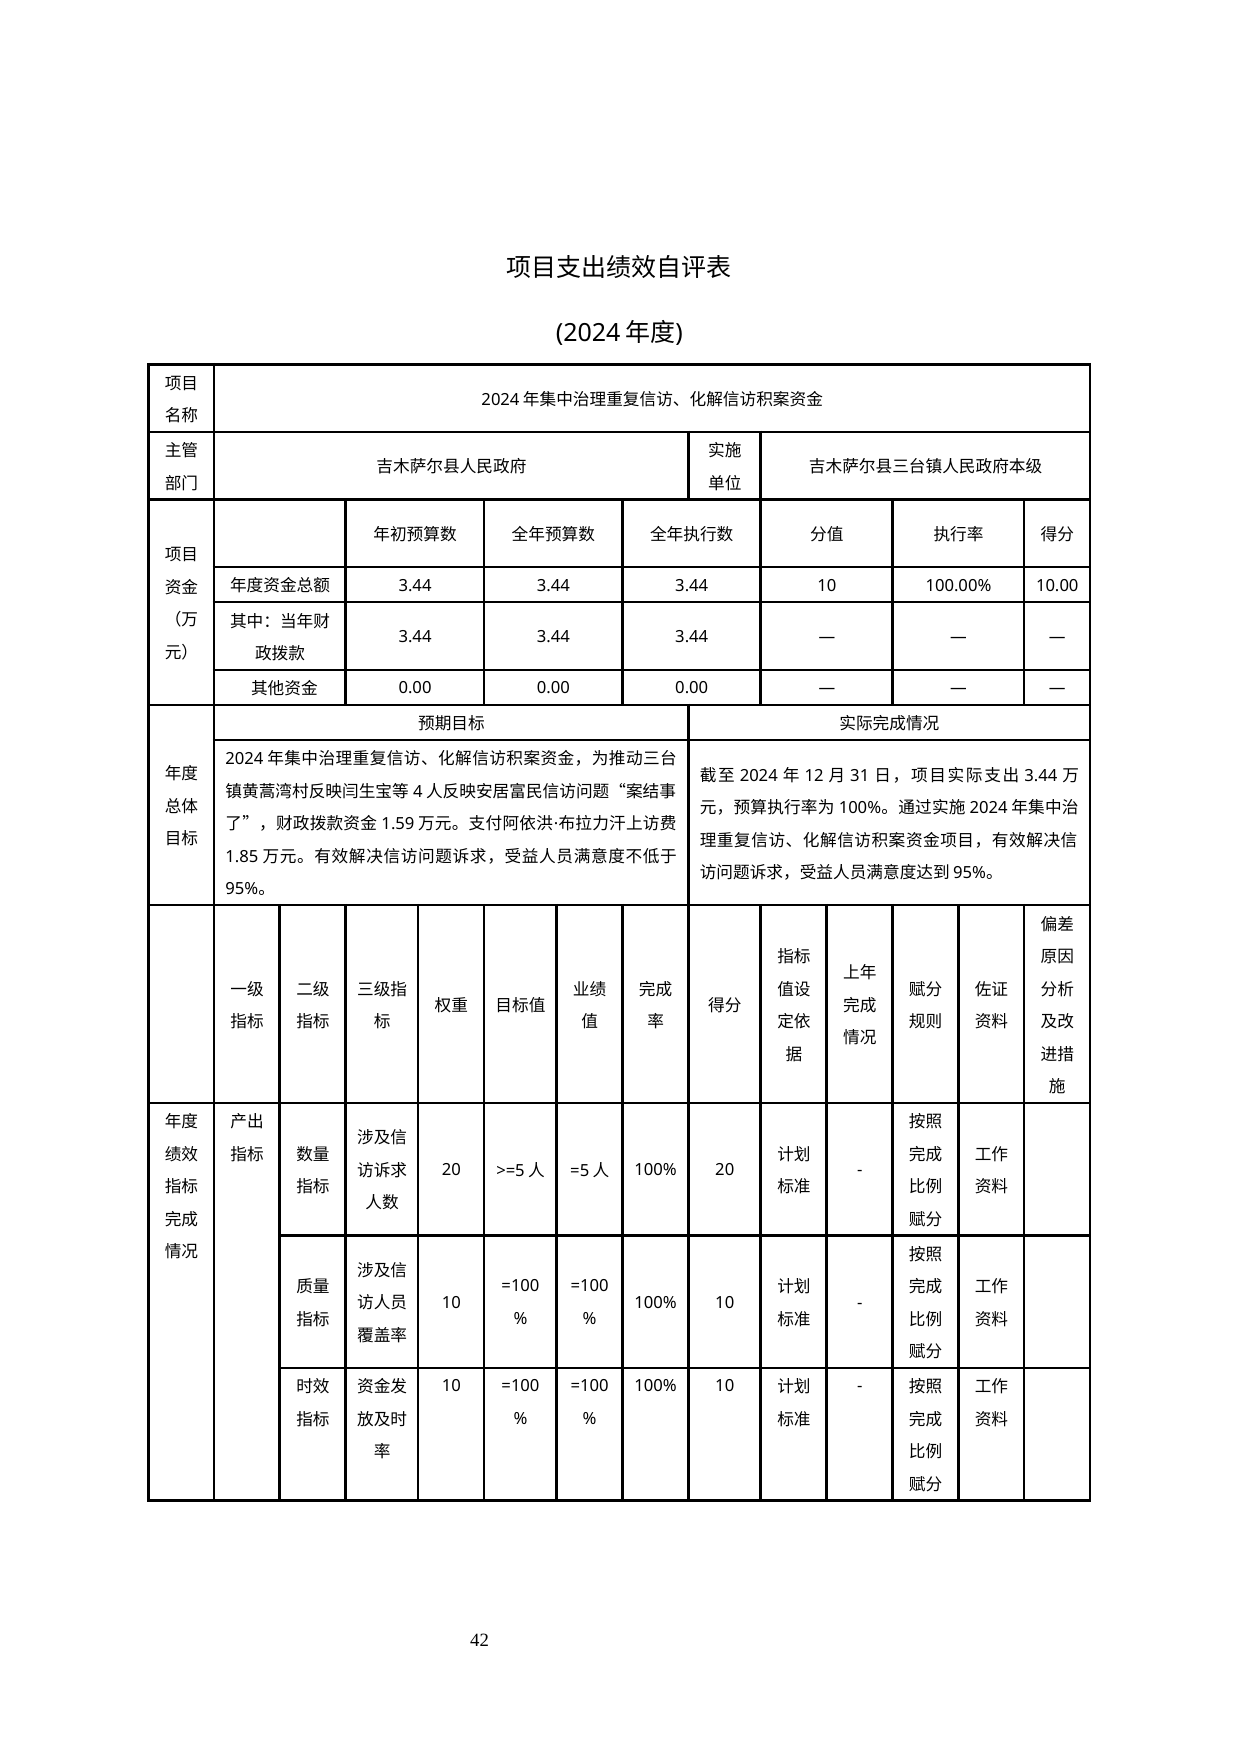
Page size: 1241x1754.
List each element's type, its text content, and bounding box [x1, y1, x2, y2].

table_cell 资金发放及时率 [347, 1369, 417, 1499]
table_cell 吉木萨尔县人民政府 [215, 433, 687, 498]
table_cell 20 [419, 1104, 483, 1234]
table_cell - [828, 1237, 891, 1367]
table_cell 时效指标 [281, 1369, 344, 1499]
table_cell 二级指标 [281, 906, 344, 1101]
table_cell 工作资料 [960, 1369, 1023, 1499]
table_cell 年初预算数 [347, 501, 483, 566]
table_cell 10.00 [1025, 568, 1089, 601]
table_cell 完成率 [624, 906, 687, 1101]
table_cell - [828, 1369, 891, 1499]
table_cell 项目名称 [150, 366, 213, 431]
table_cell 全年执行数 [624, 501, 759, 566]
table_cell 10 [419, 1237, 483, 1367]
table_cell 0.00 [347, 671, 483, 703]
table_cell =100% [485, 1237, 555, 1367]
table_cell - [828, 1104, 891, 1234]
table_cell 3.44 [624, 603, 759, 668]
table_cell 工作资料 [960, 1237, 1023, 1367]
table_cell 100% [624, 1369, 687, 1499]
table_cell 全年预算数 [485, 501, 621, 566]
table_cell 2024年集中治理重复信访、化解信访积案资金，为推动三台镇黄蒿湾村反映闫生宝等4人反映安居富民信访问题“案结事了”，财政拨款资金1.59万元。支付阿依洪·布拉力汗上访费1.85万元。有效解决信访问题诉求，受益人员满意度不低于95%。 [215, 741, 687, 904]
table_cell 佐证资料 [960, 906, 1023, 1101]
table_cell 项目资金（万元） [150, 501, 213, 703]
table_cell 年度总体目标 [150, 706, 213, 904]
table_cell 涉及信访诉求人数 [347, 1104, 417, 1234]
table_cell 计划标准 [762, 1104, 825, 1234]
table_cell 3.44 [485, 603, 621, 668]
table_cell 100% [624, 1104, 687, 1234]
table_cell 三级指标 [347, 906, 417, 1101]
table_cell — [1025, 671, 1089, 703]
table_cell 10 [419, 1369, 483, 1499]
table_cell 3.44 [624, 568, 759, 601]
table_cell 按照完成比例赋分 [894, 1369, 957, 1499]
table_cell 一级指标 [215, 906, 278, 1101]
table_cell 吉木萨尔县三台镇人民政府本级 [762, 433, 1089, 498]
table_cell 0.00 [485, 671, 621, 703]
table_cell 目标值 [485, 906, 555, 1101]
table_cell 工作资料 [960, 1104, 1023, 1234]
table_cell 3.44 [347, 568, 483, 601]
table_cell 计划标准 [762, 1237, 825, 1367]
table_cell 数量指标 [281, 1104, 344, 1234]
table_cell — [1025, 603, 1089, 668]
table_cell =100% [485, 1369, 555, 1499]
table_cell 涉及信访人员覆盖率 [347, 1237, 417, 1367]
table_cell 年度资金总额 [215, 568, 344, 601]
table_cell 100.00% [894, 568, 1023, 601]
table_cell — [762, 671, 891, 703]
table_cell 2024年集中治理重复信访、化解信访积案资金 [215, 366, 1089, 431]
table_header 项目支出绩效自评表 [148, 233, 1090, 298]
table_cell 按照完成比例赋分 [894, 1104, 957, 1234]
table_cell 10 [762, 568, 891, 601]
table_cell 质量指标 [281, 1237, 344, 1367]
table_cell 上年完成情况 [828, 906, 891, 1101]
table_cell 业绩值 [558, 906, 621, 1101]
table_cell 执行率 [894, 501, 1023, 566]
table_cell 年度绩效指标完成情况 [150, 1104, 213, 1499]
table_cell [1025, 1104, 1089, 1234]
table_cell 10 [690, 1237, 759, 1367]
table_cell 偏差原因分析及改进措施 [1025, 906, 1089, 1101]
table_cell — [894, 671, 1023, 703]
table_cell 预期目标 [215, 706, 687, 739]
table_cell 3.44 [485, 568, 621, 601]
table_cell 3.44 [347, 603, 483, 668]
table_cell [215, 501, 344, 566]
table_cell =100% [558, 1237, 621, 1367]
table_cell 0.00 [624, 671, 759, 703]
table_cell =5人 [558, 1104, 621, 1234]
table_cell 10 [690, 1369, 759, 1499]
table_cell =100% [558, 1369, 621, 1499]
table_cell [150, 906, 213, 1101]
table_cell 截至2024年12月31日，项目实际支出3.44万元，预算执行率为100%。通过实施2024年集中治理重复信访、化解信访积案资金项目，有效解决信访问题诉求，受益人员满意度达到95%。 [690, 741, 1089, 904]
table_cell [1025, 1369, 1089, 1499]
table_cell 权重 [419, 906, 483, 1101]
table_cell 按照完成比例赋分 [894, 1237, 957, 1367]
table_cell 100% [624, 1237, 687, 1367]
table_cell — [894, 603, 1023, 668]
table_cell 分值 [762, 501, 891, 566]
table_cell 实际完成情况 [690, 706, 1089, 739]
table_cell (2024年度) [148, 298, 1090, 363]
table_cell >=5人 [485, 1104, 555, 1234]
table_cell 实施单位 [690, 433, 759, 498]
table_cell 其他资金 [215, 671, 344, 703]
table_cell 得分 [1025, 501, 1089, 566]
table_cell 赋分规则 [894, 906, 957, 1101]
table_cell — [762, 603, 891, 668]
table_cell [1025, 1237, 1089, 1367]
table_cell 得分 [690, 906, 759, 1101]
table_cell 指标值设定依据 [762, 906, 825, 1101]
table_cell 20 [690, 1104, 759, 1234]
table_cell 计划标准 [762, 1369, 825, 1499]
table_cell 主管部门 [150, 433, 213, 498]
table_cell 其中：当年财政拨款 [215, 603, 344, 668]
table_cell 产出指标 [215, 1104, 278, 1499]
